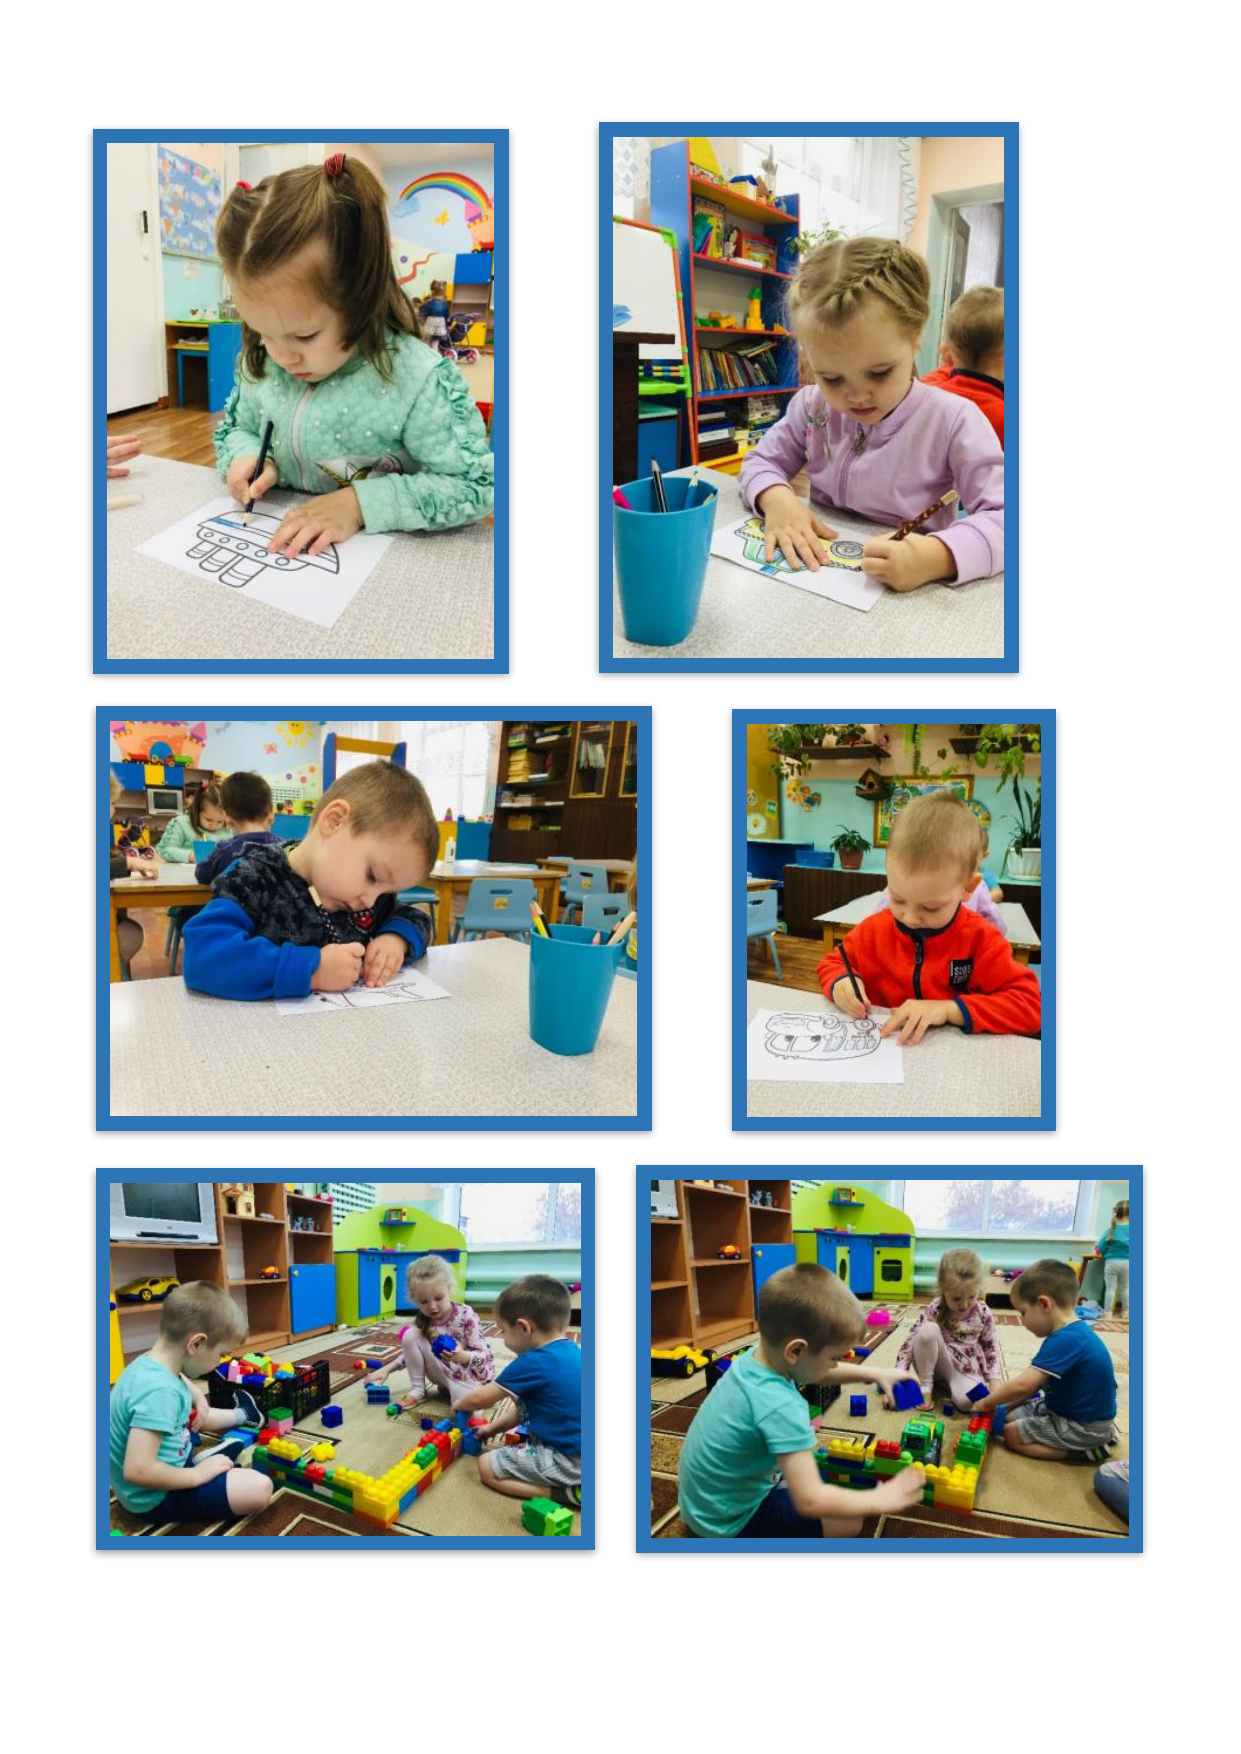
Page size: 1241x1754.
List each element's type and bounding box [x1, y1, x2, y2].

picture [651, 1180, 1129, 1538]
picture [110, 721, 637, 1116]
picture [110, 1183, 581, 1536]
picture [747, 724, 1041, 1117]
picture [613, 137, 1004, 658]
picture [107, 143, 494, 659]
